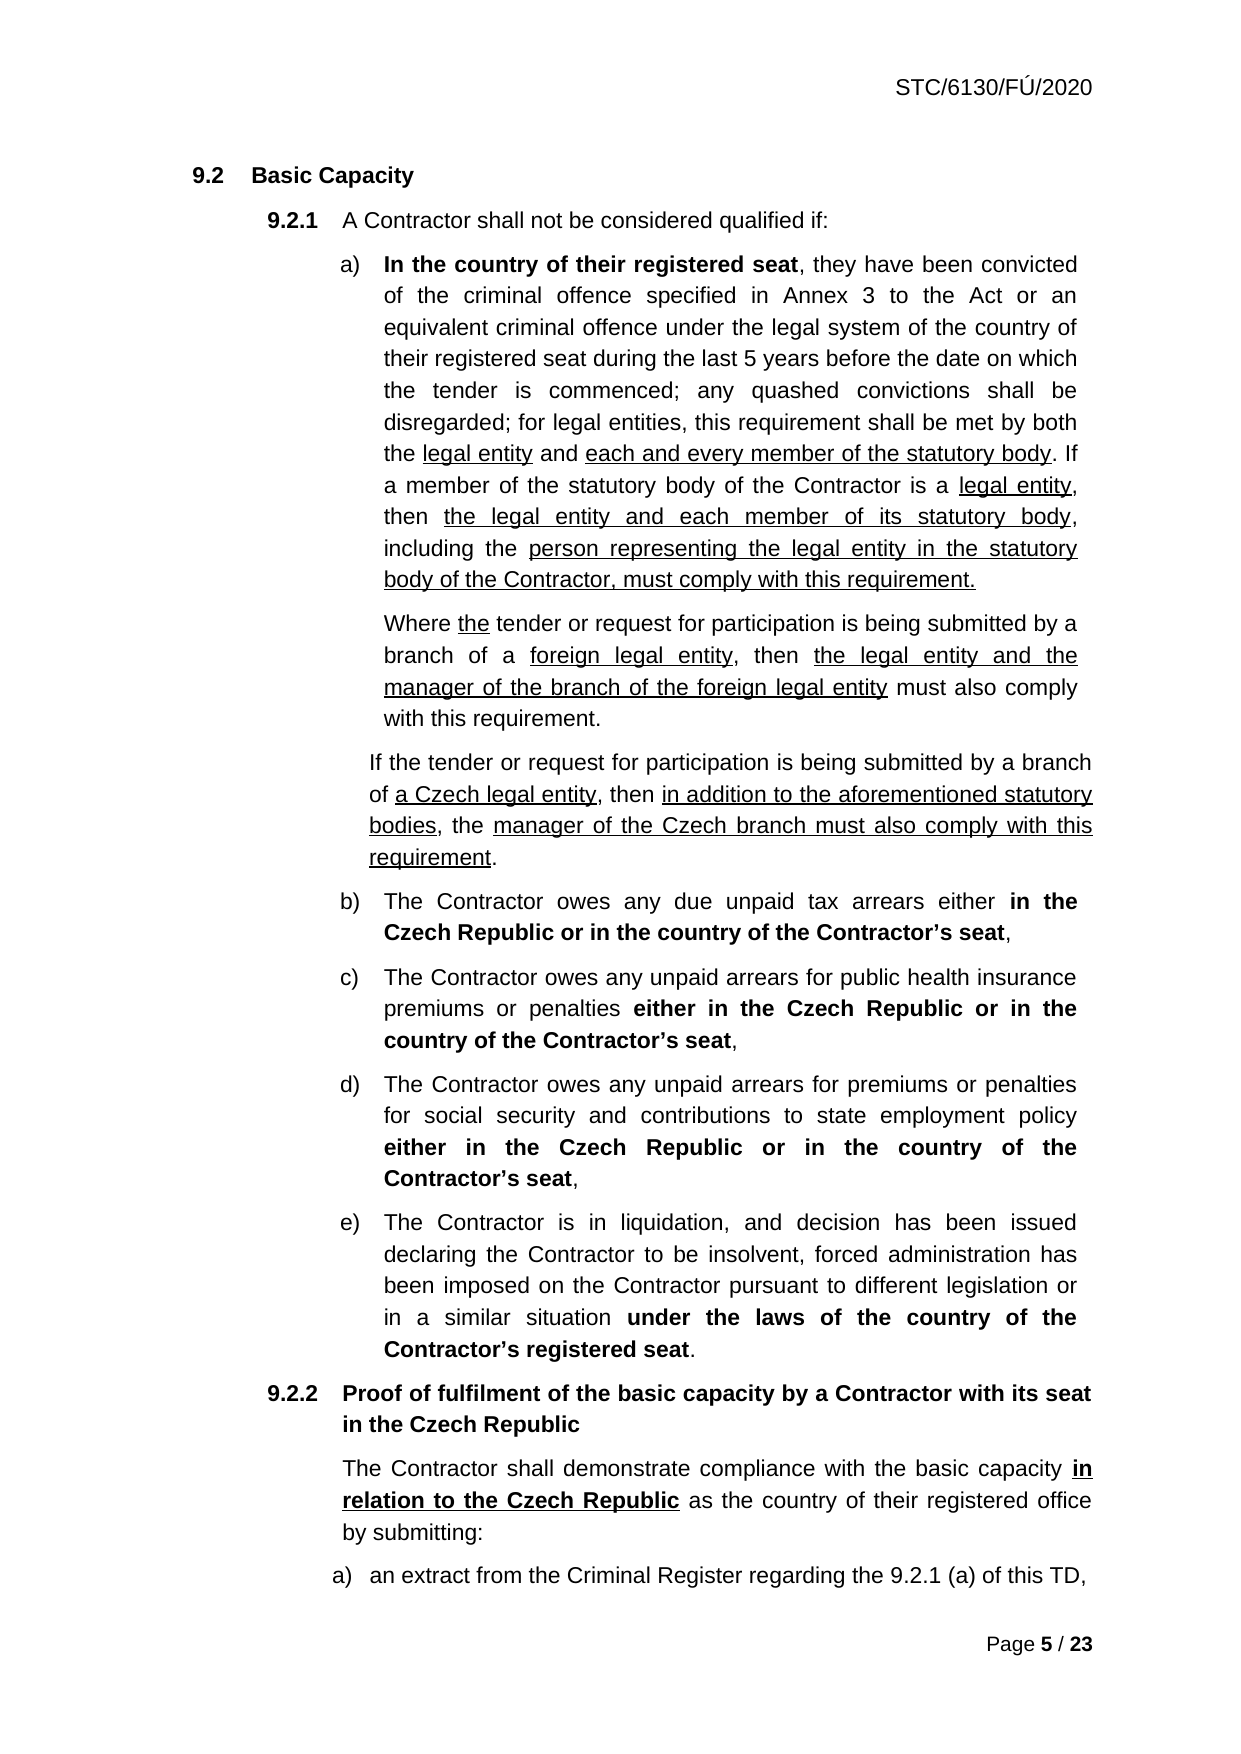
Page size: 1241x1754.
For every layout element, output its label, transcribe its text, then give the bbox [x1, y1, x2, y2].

list The Contractor owes any unpaid arrears for public health insurance premiums or penalties either in the Czech Republic or in the country of the Contractor’s seat, [340, 963, 1078, 1053]
list The Contractor shall demonstrate compliance with the basic capacity in relation to the Czech Republic as the country of their registered office by submitting: [342, 1455, 1092, 1545]
list A Contractor shall not be considered qualified if: [267, 207, 1092, 233]
list The Contractor owes any due unpaid tax arrears either in the Czech Republic or in the country of the Contractor’s seat, [340, 888, 1078, 946]
text If the tender or request for participation is being submitted by a branch of a Czech legal entity, then in addition to the aforementioned statutory bodies, the manager of the Czech branch must also comply with this requirement. [369, 749, 1093, 870]
list The Contractor is in liquidation, and decision has been issued declaring the Contractor to be insolvent, forced administration has been imposed on the Contractor pursuant to different legislation or in a similar situation under the laws of the country of the Contractor’s registered seat. [340, 1209, 1078, 1362]
list Basic Capacity [192, 162, 1092, 189]
list Where the tender or request for participation is being submitted by a branch of a foreign legal entity, then the legal entity and the manager of the branch of the foreign legal entity must also comply with this requirement. [383, 610, 1078, 731]
list In the country of their registered seat, they have been convicted of the criminal offence specified in Annex 3 to the Act or an equivalent criminal offence under the legal system of the country of their registered seat during the last 5 years before the date on which the tender is commenced; any quashed convictions shall be disregarded; for legal entities, this requirement shall be met by both the legal entity and each and every member of the statutory body. If a member of the statutory body of the Contractor is a legal entity, then the legal entity and each member of its statutory body, including the person representing the legal entity in the statutory body of the Contractor, must comply with this requirement. [340, 251, 1078, 593]
list Proof of fulfilment of the basic capacity by a Contractor with its seat in the Czech Republic [267, 1380, 1092, 1438]
list an extract from the Criminal Register regarding the 9.2.1 (a) of this TD, [332, 1562, 1092, 1589]
list The Contractor owes any unpaid arrears for premiums or penalties for social security and contributions to state employment policy either in the Czech Republic or in the country of the Contractor’s seat, [340, 1071, 1078, 1192]
